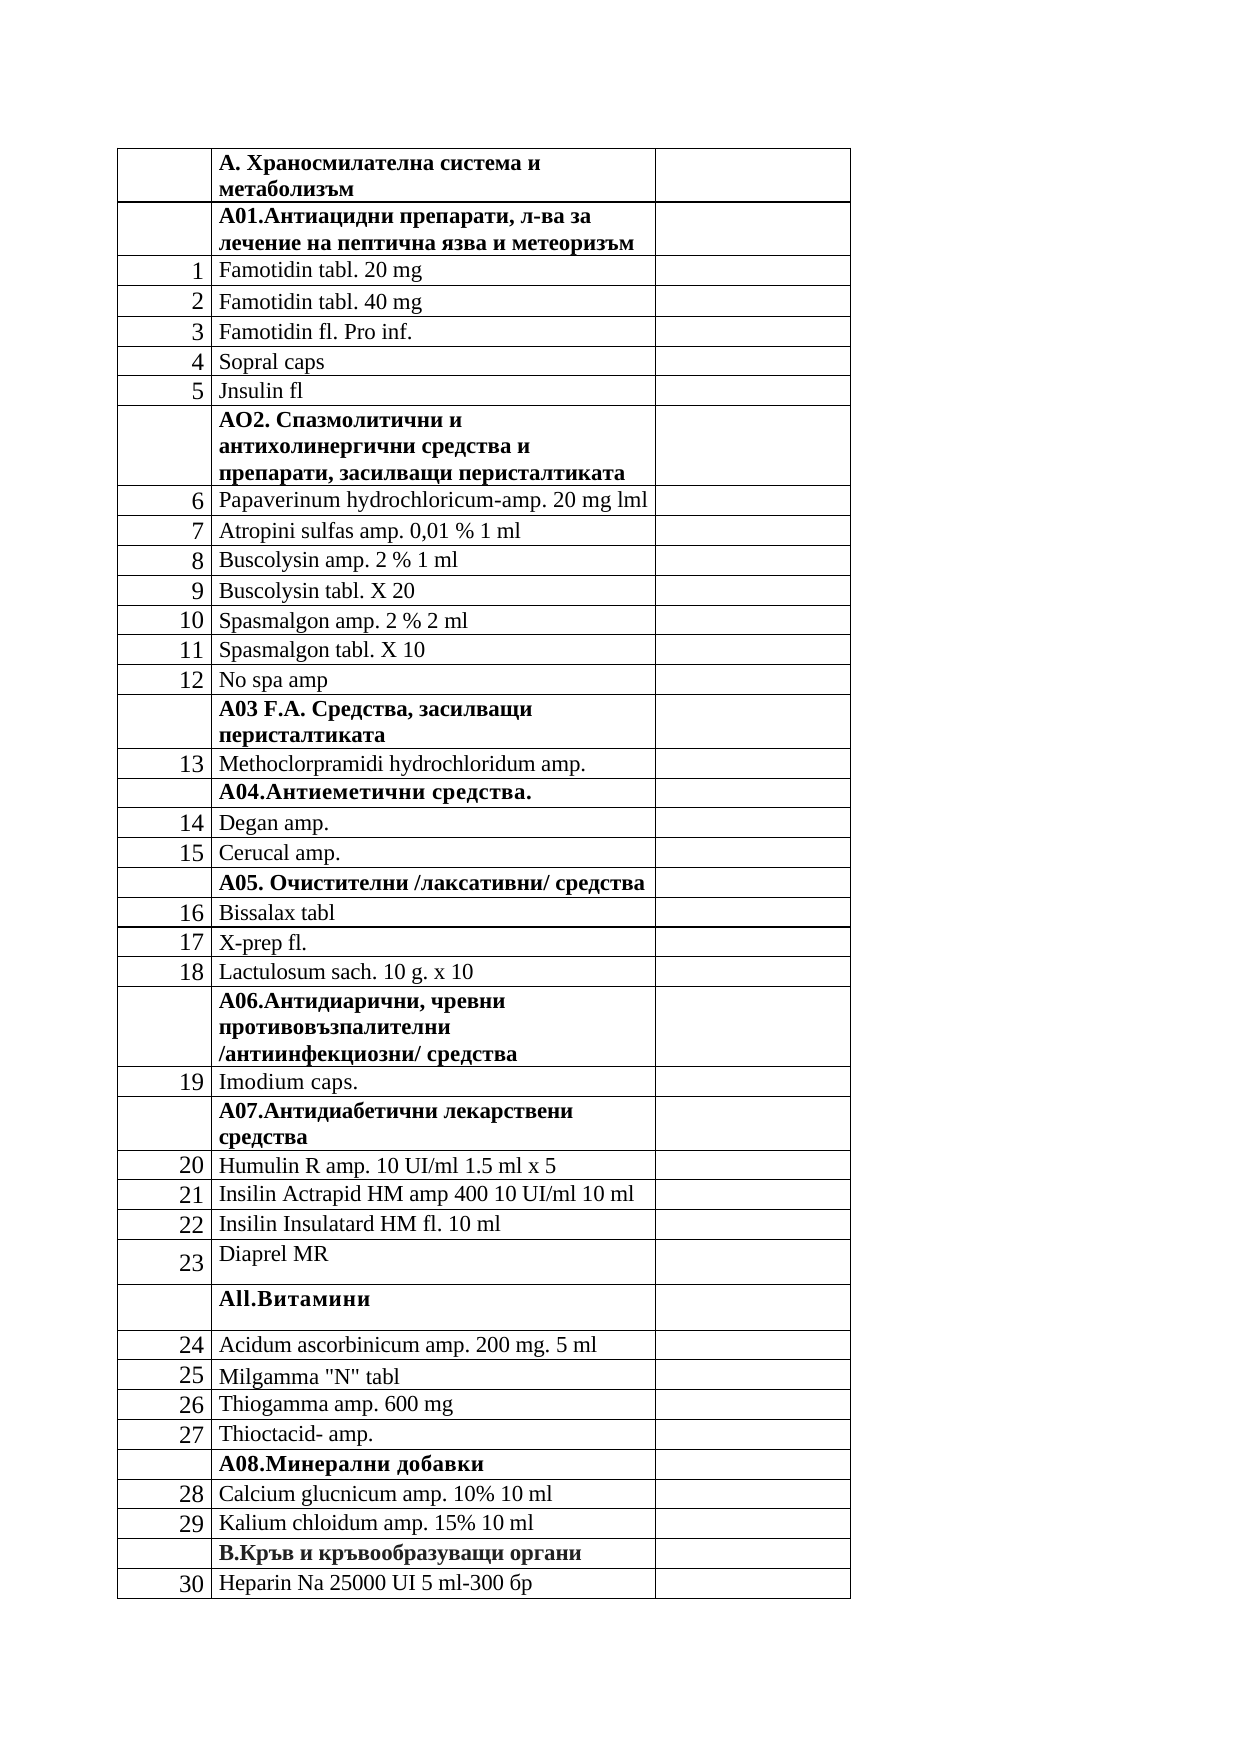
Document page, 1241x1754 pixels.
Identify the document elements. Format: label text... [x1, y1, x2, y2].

table_cell [656, 1285, 850, 1329]
table_cell A05. Очистителни /лаксативни/ средства [212, 868, 655, 897]
table_cell [656, 957, 850, 986]
table_cell 22 [118, 1210, 211, 1239]
table_cell [656, 1390, 850, 1419]
table_cell [118, 695, 211, 748]
table_cell Spasmalgon tabl. X 10 [212, 635, 655, 664]
table_cell А06.Антидиарични, чревни противовъзпалителни /антиинфекциозни/ средства [212, 987, 655, 1066]
table_cell Sopral caps [212, 347, 655, 375]
table_cell [656, 868, 850, 897]
table_cell [656, 1450, 850, 1478]
table_cell [118, 1097, 211, 1149]
table_cell [656, 149, 850, 201]
table_cell 12 [118, 665, 211, 694]
table_cell Heparin Na 25000 UI 5 ml-300 бр [212, 1569, 655, 1598]
table_cell 10 [118, 606, 211, 634]
table_cell [118, 868, 211, 897]
table_cell 19 [118, 1067, 211, 1096]
table_cell Cerucal amp. [212, 838, 655, 867]
table_cell 6 [118, 486, 211, 515]
table_cell [656, 1097, 850, 1149]
table_cell [656, 1210, 850, 1239]
table_cell [118, 149, 211, 201]
table_cell Diaprel MR [212, 1240, 655, 1284]
table_cell [118, 1285, 211, 1329]
table_cell Famotidin tabl. 40 mg [212, 286, 655, 316]
table_cell [656, 203, 850, 255]
table_cell [656, 749, 850, 777]
table_cell [656, 576, 850, 604]
table_cell Lactulosum sach. 10 g. x 10 [212, 957, 655, 986]
table_cell [656, 546, 850, 575]
table_cell 26 [118, 1390, 211, 1419]
table_cell [656, 516, 850, 545]
table_cell В.Кръв и кръвообразуващи органи [212, 1539, 655, 1568]
table_cell [656, 606, 850, 634]
table_cell [656, 1480, 850, 1508]
table_cell 3 [118, 317, 211, 346]
table_cell [656, 1240, 850, 1284]
table_cell [656, 1180, 850, 1209]
table_cell [656, 838, 850, 867]
table_cell [656, 347, 850, 375]
table_cell X-prep fl. [212, 928, 655, 956]
table_cell 13 [118, 749, 211, 777]
table_cell [656, 808, 850, 837]
table_cell Thiogamma amp. 600 mg [212, 1390, 655, 1419]
table_cell [656, 1539, 850, 1568]
table_cell А01.Антиацидни препарати, л-ва за лечение на пептична язва и метеоризъм [212, 203, 655, 255]
table_cell [118, 779, 211, 807]
table_cell 28 [118, 1480, 211, 1508]
table_cell Humulin R amp. 10 UI/ml 1.5 ml x 5 [212, 1151, 655, 1179]
table_cell 29 [118, 1509, 211, 1538]
table_cell A03 F.A. Средства, засилващи перисталтиката [212, 695, 655, 748]
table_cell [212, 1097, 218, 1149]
table_cell Papaverinum hydrochloricum-amp. 20 mg lml [212, 486, 655, 515]
table_cell 25 [118, 1360, 211, 1389]
table_cell [656, 635, 850, 664]
table_cell [656, 1151, 850, 1179]
table_cell Famotidin tabl. 20 mg [212, 256, 655, 285]
table_cell А08.Минерални добавки [212, 1450, 655, 1478]
table_cell Bissalax tabl [212, 898, 655, 926]
table_cell Kalium chloidum amp. 15% 10 ml [212, 1509, 655, 1538]
table_cell Buscolysin amp. 2 % 1 ml [212, 546, 655, 575]
table_cell No spa amp [212, 665, 655, 694]
table_cell 7 [118, 516, 211, 545]
table_cell [656, 256, 850, 285]
table_cell [656, 486, 850, 515]
table_cell 15 [118, 838, 211, 867]
table_cell 30 [118, 1569, 211, 1598]
table_cell [656, 665, 850, 694]
table_cell Milgamma "N" tabl [212, 1360, 655, 1389]
table_cell Insilin Insulatard HM fl. 10 ml [212, 1210, 655, 1239]
table_cell [656, 1067, 850, 1096]
table_cell 21 [118, 1180, 211, 1209]
table_cell [656, 1509, 850, 1538]
table_cell [656, 695, 850, 748]
table_cell [656, 376, 850, 405]
table_cell Imodium caps. [212, 1067, 655, 1096]
table_cell 16 [118, 898, 211, 926]
table_cell 24 [118, 1331, 211, 1359]
table_cell Jnsulin fl [212, 376, 655, 405]
table_cell [656, 406, 850, 485]
table_cell [118, 406, 211, 485]
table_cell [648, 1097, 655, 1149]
table_cell АО2. Спазмолитични и антихолинергични средства и препарати, засилващи перисталтиката [212, 406, 655, 485]
table_cell [656, 987, 850, 1066]
table_cell 17 [118, 928, 211, 956]
table_cell 8 [118, 546, 211, 575]
table_cell Calcium glucnicum amp. 10% 10 ml [212, 1480, 655, 1508]
table_cell Atropini sulfas amp. 0,01 % 1 ml [212, 516, 655, 545]
table_cell 27 [118, 1420, 211, 1449]
table_cell [656, 1420, 850, 1449]
table_cell Methoclorpramidi hydrochloridum amp. [212, 749, 655, 777]
table_cell 2 [118, 286, 211, 316]
table_cell 23 [118, 1240, 211, 1284]
table_cell 5 [118, 376, 211, 405]
table_cell 20 [118, 1151, 211, 1179]
table_cell Acidum ascorbinicum amp. 200 mg. 5 ml [212, 1331, 655, 1359]
table_cell [118, 203, 211, 255]
table_cell [118, 987, 211, 1066]
table_cell [656, 1331, 850, 1359]
table_cell 9 [118, 576, 211, 604]
table_cell Degan amp. [212, 808, 655, 837]
table_cell [656, 779, 850, 807]
table_cell А. Храносмилателна система и метаболизъм [212, 149, 655, 201]
table_cell Famotidin fl. Pro inf. [212, 317, 655, 346]
table_cell [118, 1450, 211, 1478]
table_cell 18 [118, 957, 211, 986]
table_cell [118, 1539, 211, 1568]
table_cell [656, 286, 850, 316]
table_cell [656, 1360, 850, 1389]
table_cell Buscolysin tabl. X 20 [212, 576, 655, 604]
table_cell [656, 928, 850, 956]
table_cell Thioctacid- amp. [212, 1420, 655, 1449]
table_cell 4 [118, 347, 211, 375]
table_cell 14 [118, 808, 211, 837]
table_cell Insilin Actrapid HM amp 400 10 UI/ml 10 ml [212, 1180, 655, 1209]
table_cell А04.Антиеметични средства. [212, 779, 655, 807]
table_cell [656, 317, 850, 346]
table_cell 1 [118, 256, 211, 285]
table_cell All.Витамини [212, 1285, 655, 1329]
table_cell 11 [118, 635, 211, 664]
table_cell [656, 1569, 850, 1598]
table_cell [656, 898, 850, 926]
table_cell Spasmalgon amp. 2 % 2 ml [212, 606, 655, 634]
